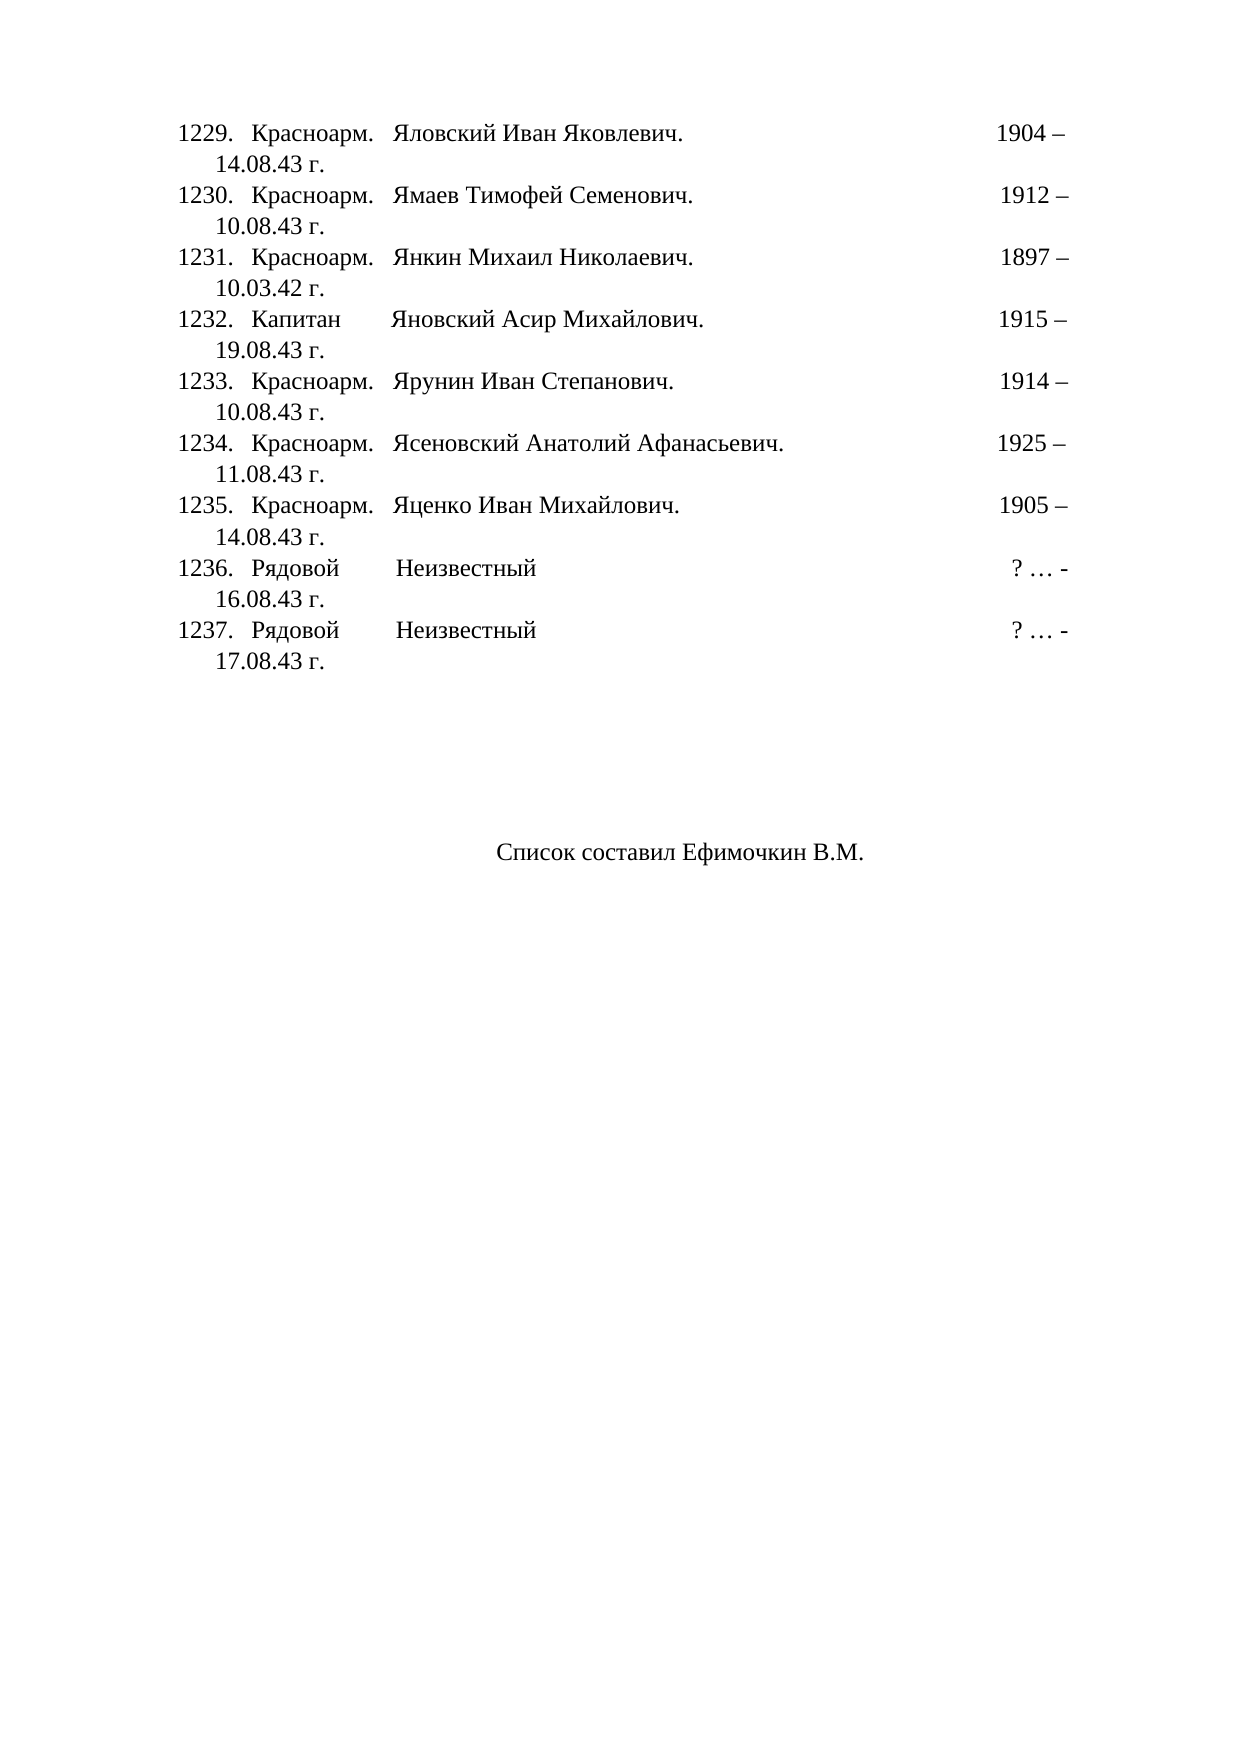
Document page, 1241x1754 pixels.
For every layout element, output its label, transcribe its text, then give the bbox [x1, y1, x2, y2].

text Список составил Ефимочкин В.М. [177, 837, 1152, 865]
list Красноарм. Янкин Михаил Николаевич. 1897 – 10.03.42 г. [177, 242, 1152, 302]
list Красноарм. Ярунин Иван Степанович. 1914 – 10.08.43 г. [177, 366, 1152, 426]
list Красноарм. Ямаев Тимофей Семенович. 1912 – 10.08.43 г. [177, 180, 1152, 240]
list Капитан Яновский Асир Михайлович. 1915 – 19.08.43 г. [177, 304, 1152, 364]
list Красноарм. Яценко Иван Михайлович. 1905 – 14.08.43 г. [177, 491, 1152, 550]
list Рядовой Неизвестный ? … - 17.08.43 г. [177, 615, 1152, 674]
list Красноарм. Ясеновский Анатолий Афанасьевич. 1925 – 11.08.43 г. [177, 428, 1152, 488]
list Красноарм. Яловский Иван Яковлевич. 1904 – 14.08.43 г. [177, 118, 1152, 178]
list Рядовой Неизвестный ? … - 16.08.43 г. [177, 553, 1152, 612]
